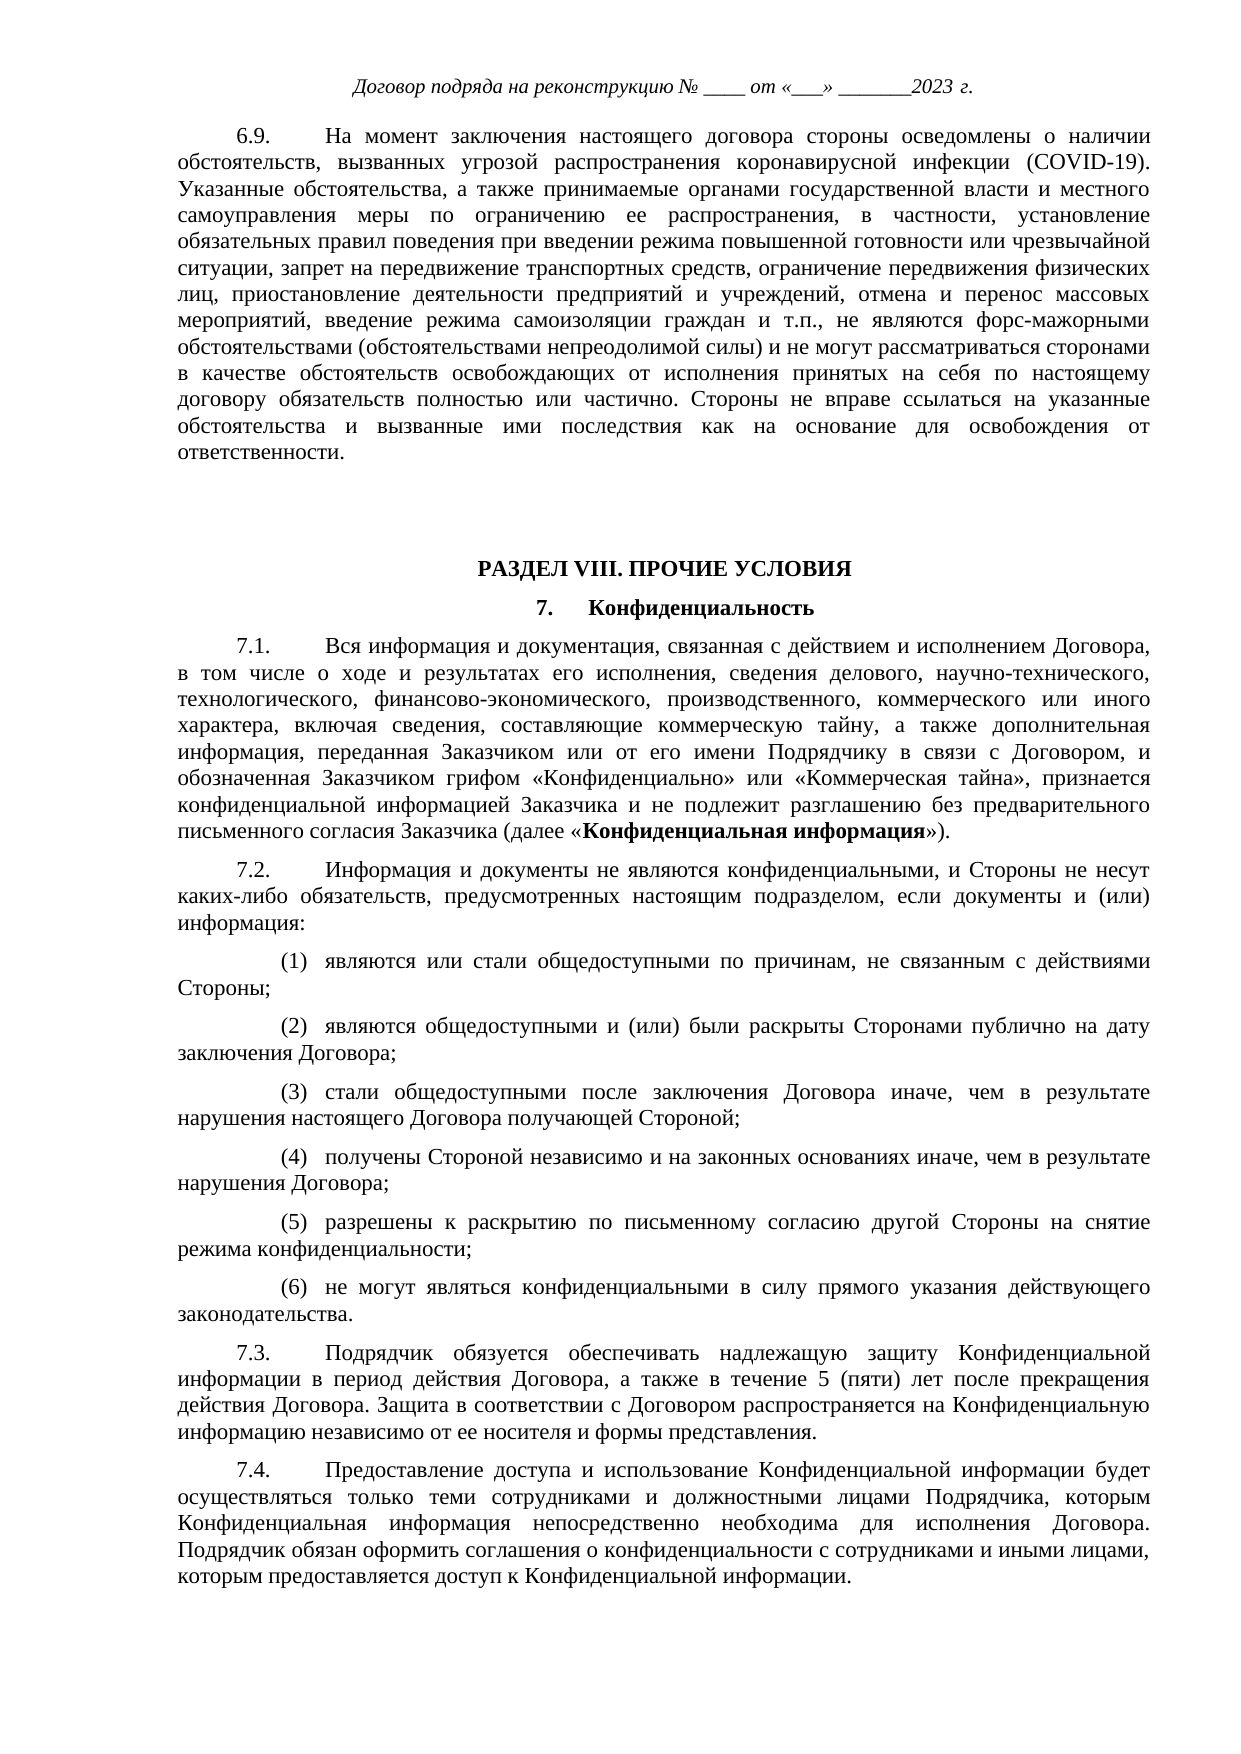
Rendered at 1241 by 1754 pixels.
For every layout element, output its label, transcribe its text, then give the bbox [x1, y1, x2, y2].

text Вся информация и документация, связанная с действием и исполнением Договора, в том числе о ходе и результатах его исполнения, сведения делового, научно-технического, технологического, финансово-экономического, производственного, коммерческого или иного характера, включая сведения, составляющие коммерческую тайну, а также дополнительная информация, переданная Заказчиком или от его имени Подрядчику в связи с Договором, и обозначенная Заказчиком грифом «Конфиденциально» или «Коммерческая тайна», признается конфиденциальной информацией Заказчика и не подлежит разглашению без предварительного письменного согласия Заказчика (далее «Конфиденциальная информация»). [177, 632, 1152, 843]
text являются общедоступными и (или) были раскрыты Сторонами публично на дату заключения Договора; [177, 1013, 1152, 1065]
text стали общедоступными после заключения Договора иначе, чем в результате нарушения настоящего Договора получающей Стороной; [177, 1078, 1152, 1131]
text На момент заключения настоящего договора стороны осведомлены о наличии обстоятельств, вызванных угрозой распространения коронавирусной инфекции (COVID-19). Указанные обстоятельства, а также принимаемые органами государственной власти и местного самоуправления меры по ограничению ее распространения, в частности, установление обязательных правил поведения при введении режима повышенной готовности или чрезвычайной ситуации, запрет на передвижение транспортных средств, ограничение передвижения физических лиц, приостановление деятельности предприятий и учреждений, отмена и перенос массовых мероприятий, введение режима самоизоляции граждан и т.п., не являются форс-мажорными обстоятельствами (обстоятельствами непреодолимой силы) и не могут рассматриваться сторонами в качестве обстоятельств освобождающих от исполнения принятых на себя по настоящему договору обязательств полностью или частично. Стороны не вправе ссылаться на указанные обстоятельства и вызванные ими последствия как на основание для освобождения от ответственности. [177, 122, 1152, 464]
text Конфиденциальность [177, 594, 1152, 620]
text получены Стороной независимо и на законных основаниях иначе, чем в результате нарушения Договора; [177, 1143, 1152, 1196]
text не могут являться конфиденциальными в силу прямого указания действующего законодательства. [177, 1273, 1152, 1326]
text Информация и документы не являются конфиденциальными, и Стороны не несут каких-либо обязательств, предусмотренных настоящим подразделом, если документы и (или) информация: [177, 856, 1152, 935]
text являются или стали общедоступными по причинам, не связанным с действиями Стороны; [177, 947, 1152, 1000]
text Подрядчик обязуется обеспечивать надлежащую защиту Конфиденциальной информации в период действия Договора, а также в течение 5 (пяти) лет после прекращения действия Договора. Защита в соответствии с Договором распространяется на Конфиденциальную информацию независимо от ее носителя и формы представления. [177, 1339, 1152, 1444]
text Предоставление доступа и использование Конфиденциальной информации будет осуществляться только теми сотрудниками и должностными лицами Подрядчика, которым Конфиденциальная информация непосредственно необходима для исполнения Договора. Подрядчик обязан оформить соглашения о конфиденциальности с сотрудниками и иными лицами, которым предоставляется доступ к Конфиденциальной информации. [177, 1457, 1152, 1588]
text разрешены к раскрытию по письменному согласию другой Стороны на снятие режима конфиденциальности; [177, 1208, 1152, 1261]
list РАЗДЕЛ VIII. ПРОЧИЕ УСЛОВИЯ [177, 555, 1152, 581]
